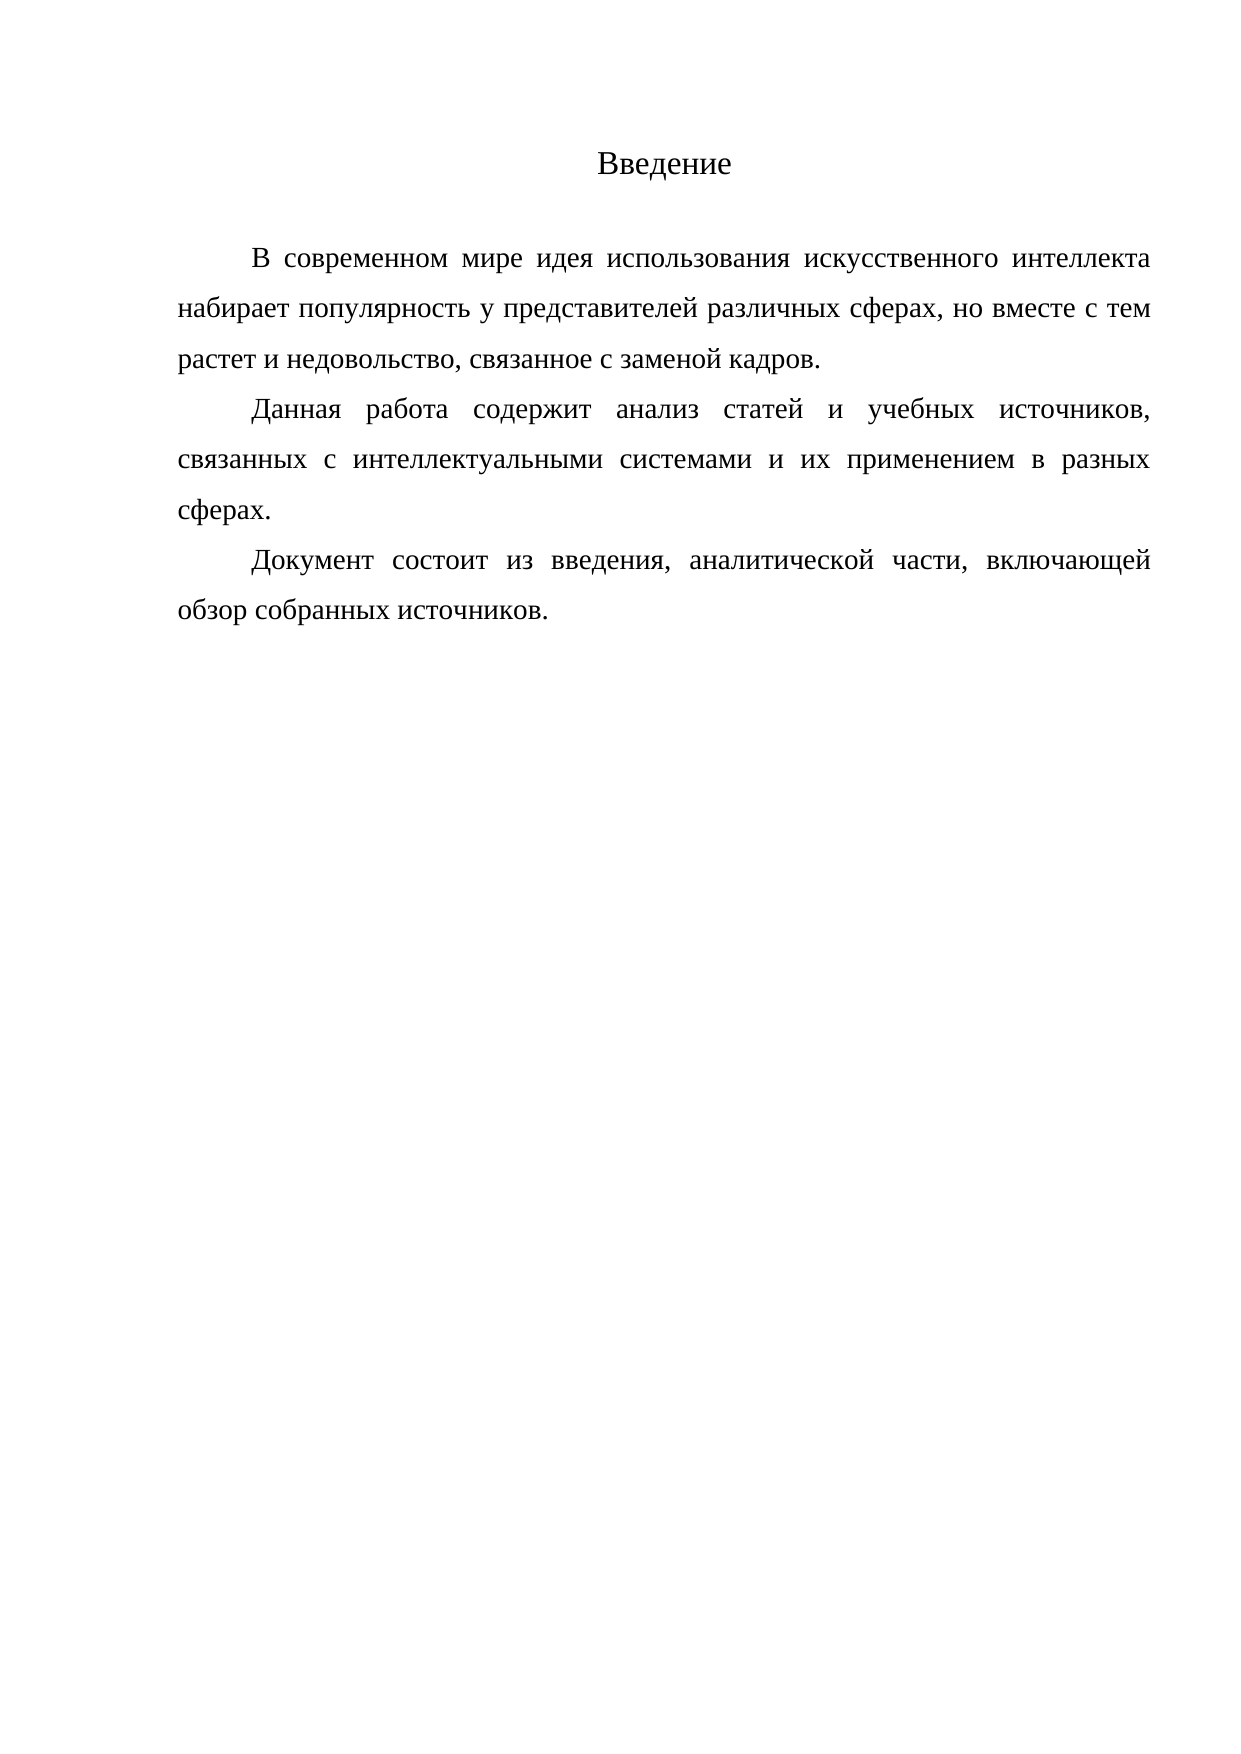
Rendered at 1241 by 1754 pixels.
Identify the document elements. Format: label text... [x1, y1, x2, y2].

text Документ состоит из введения, аналитической части, включающей обзор собранных источников. [177, 542, 1152, 626]
text Данная работа содержит анализ статей и учебных источников, связанных с интеллектуальными системами и их применением в разных сферах. [177, 391, 1152, 525]
subtitle Введение [177, 143, 1152, 181]
text В современном мире идея использования искусственного интеллекта набирает популярность у представителей различных сферах, но вместе с тем растет и недовольство, связанное с заменой кадров. [177, 240, 1152, 374]
